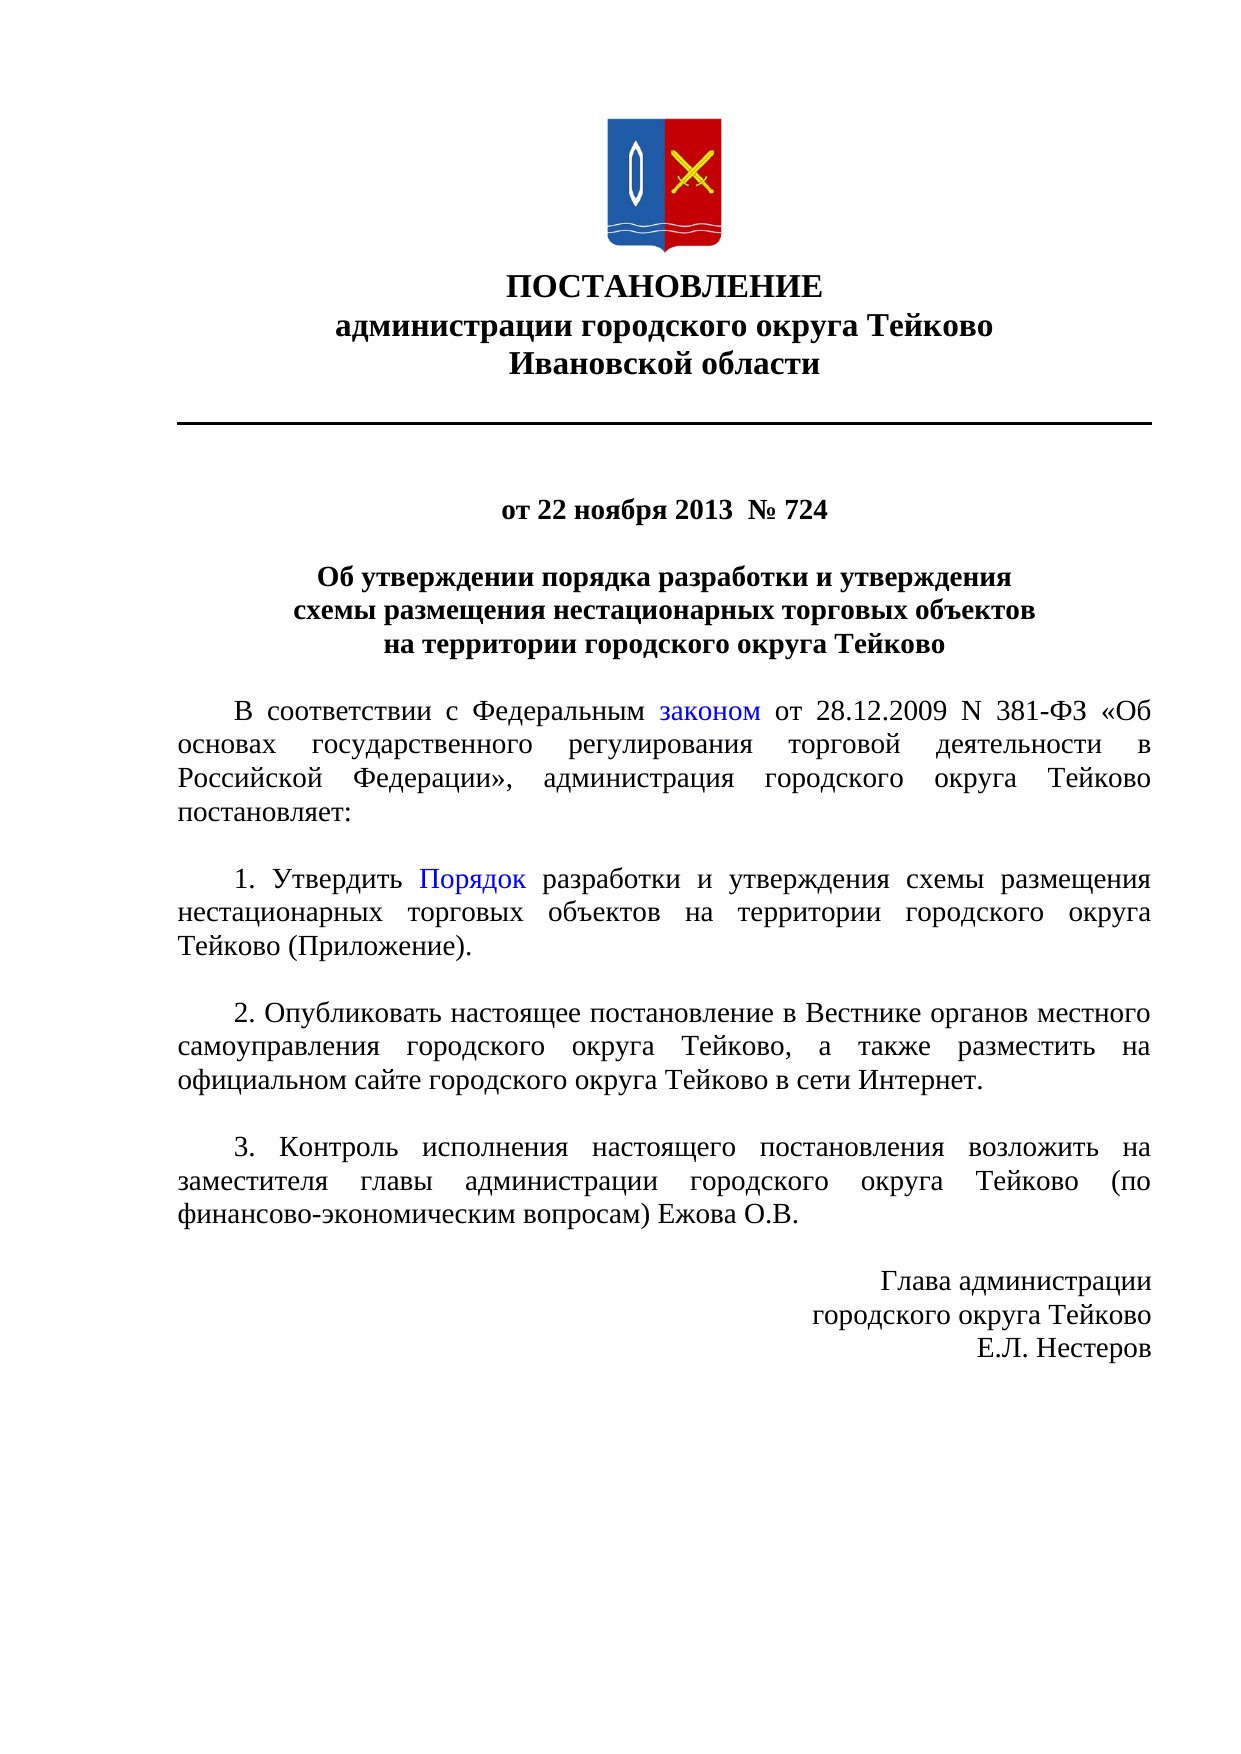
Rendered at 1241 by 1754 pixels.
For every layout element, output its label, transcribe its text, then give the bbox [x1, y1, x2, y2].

text В соответствии с Федеральным законом от 28.12.2009 N 381-ФЗ «Об основах государственного регулирования торговой деятельности в Российской Федерации», администрация городского округа Тейково постановляет: [177, 693, 1152, 827]
text Е.Л. Нестеров [177, 1330, 1152, 1364]
text 3. Контроль исполнения настоящего постановления возложить на заместителя главы администрации городского округа Тейково (по финансово-экономическим вопросам) Ежова О.В. [177, 1129, 1152, 1230]
text 2. Опубликовать настоящее постановление в Вестнике органов местного самоуправления городского округа Тейково, а также разместить на официальном сайте городского округа Тейково в сети Интернет. [177, 995, 1152, 1096]
text городского округа Тейково [177, 1297, 1152, 1330]
title от 22 ноября 2013 № 724 [177, 492, 1152, 525]
title на территории городского округа Тейково [177, 626, 1152, 659]
text Глава администрации [177, 1263, 1152, 1297]
title Об утверждении порядка разработки и утверждения [177, 559, 1152, 592]
text 1. Утвердить Порядок разработки и утверждения схемы размещения нестационарных торговых объектов на территории городского округа Тейково (Приложение). [177, 861, 1152, 961]
picture [607, 118, 722, 267]
title схемы размещения нестационарных торговых объектов [177, 592, 1152, 626]
text ПОСТАНОВЛЕНИЕ [177, 267, 1152, 305]
text администрации городского округа Тейково [177, 305, 1152, 343]
text Ивановской области [177, 343, 1152, 382]
